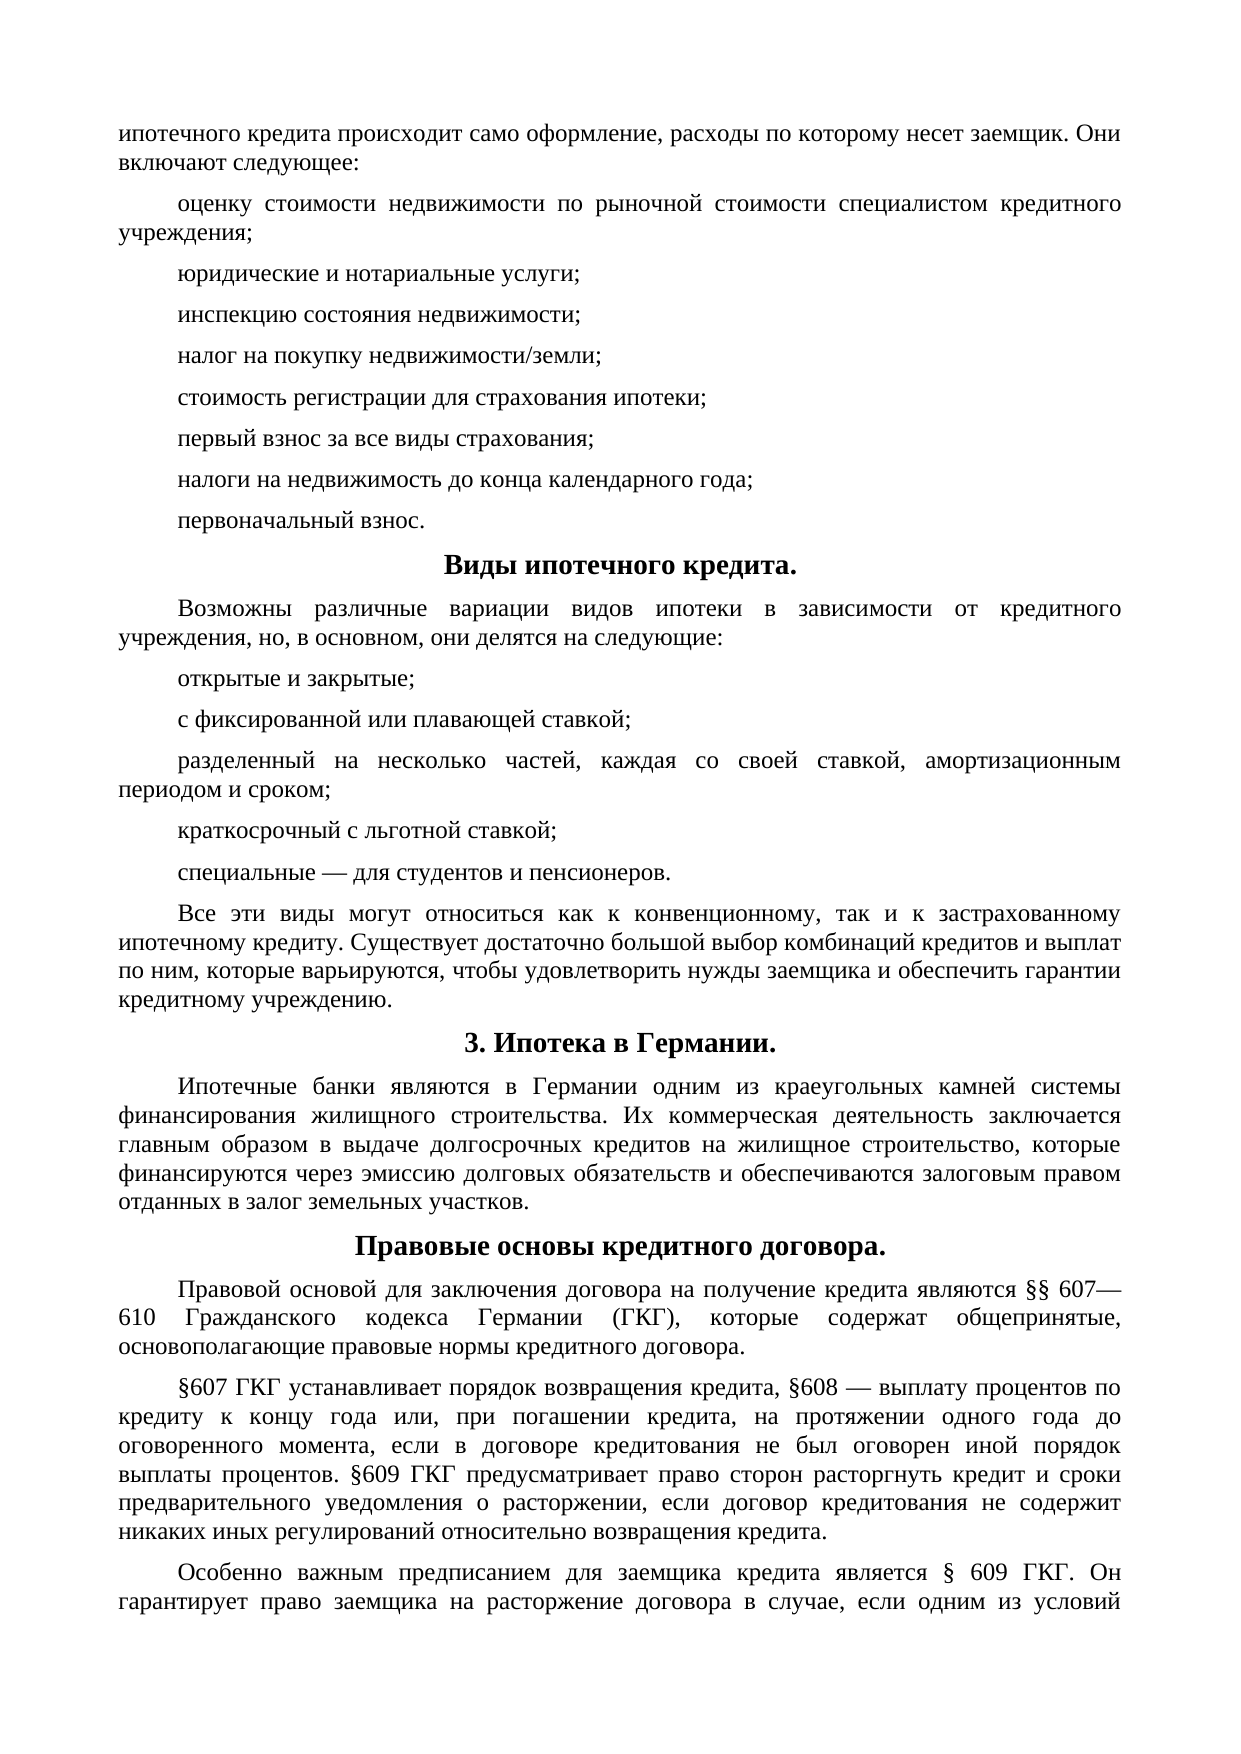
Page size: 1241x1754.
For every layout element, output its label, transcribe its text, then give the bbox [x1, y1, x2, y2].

text Возможны различные вариации видов ипотеки в зависимости от кредитного учреждения, но, в основном, они делятся на следующие: [118, 593, 1122, 650]
text разделенный на несколько частей, каждая со своей ставкой, амортизационным периодом и сроком; [118, 745, 1122, 803]
text оценку стоимости недвижимости по рыночной стоимости специалистом кредитного учреждения; [118, 188, 1122, 246]
text Виды ипотечного кредита. [118, 547, 1122, 580]
text §607 ГКГ устанавливает порядок возвращения кредита, §608 — выплату процентов по кредиту к концу года или, при погашении кредита, на протяжении одного года до оговоренного момента, если в договоре кредитования не был оговорен иной порядок выплаты процентов. §609 ГКГ предусматривает право сторон расторгнуть кредит и сроки предварительного уведомления о расторжении, если договор кредитования не содержит никаких иных регулирований относительно возвращения кредита. [118, 1372, 1122, 1545]
text первоначальный взнос. [118, 506, 1122, 534]
text Правовой основой для заключения договора на получение кредита являются §§ 607—610 Гражданского кодекса Германии (ГКГ), которые содержат общепринятые, основополагающие правовые нормы кредитного договора. [118, 1274, 1122, 1360]
text инспекцию состояния недвижимости; [118, 299, 1122, 328]
text с фиксированной или плавающей ставкой; [118, 704, 1122, 733]
text Ипотечные банки являются в Германии одним из краеугольных камней системы финансирования жилищного строительства. Их коммерческая деятельность заключается главным образом в выдаче долгосрочных кредитов на жилищное строительство, которые финансируются через эмиссию долговых обязательств и обеспечиваются залоговым правом отданных в залог земельных участков. [118, 1071, 1122, 1215]
text краткосрочный с льготной ставкой; [118, 815, 1122, 844]
text стоимость регистрации для страхования ипотеки; [118, 382, 1122, 411]
text налоги на недвижимость до конца календарного года; [118, 464, 1122, 493]
text Все эти виды могут относиться как к конвенционному, так и к застрахованному ипотечному кредиту. Существует достаточно большой выбор комбинаций кредитов и выплат по ним, которые варьируются, чтобы удовлетворить нужды заемщика и обеспечить гарантии кредитному учреждению. [118, 898, 1122, 1013]
text специальные — для студентов и пенсионеров. [118, 857, 1122, 885]
text открытые и закрытые; [118, 663, 1122, 692]
text юридические и нотариальные услуги; [118, 258, 1122, 287]
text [118, 1557, 1122, 1615]
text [118, 118, 1122, 176]
text первый взнос за все виды страхования; [118, 423, 1122, 452]
text Правовые основы кредитного договора. [118, 1228, 1122, 1261]
text налог на покупку недвижимости/земли; [118, 341, 1122, 369]
text 3. Ипотека в Германии. [118, 1025, 1122, 1059]
